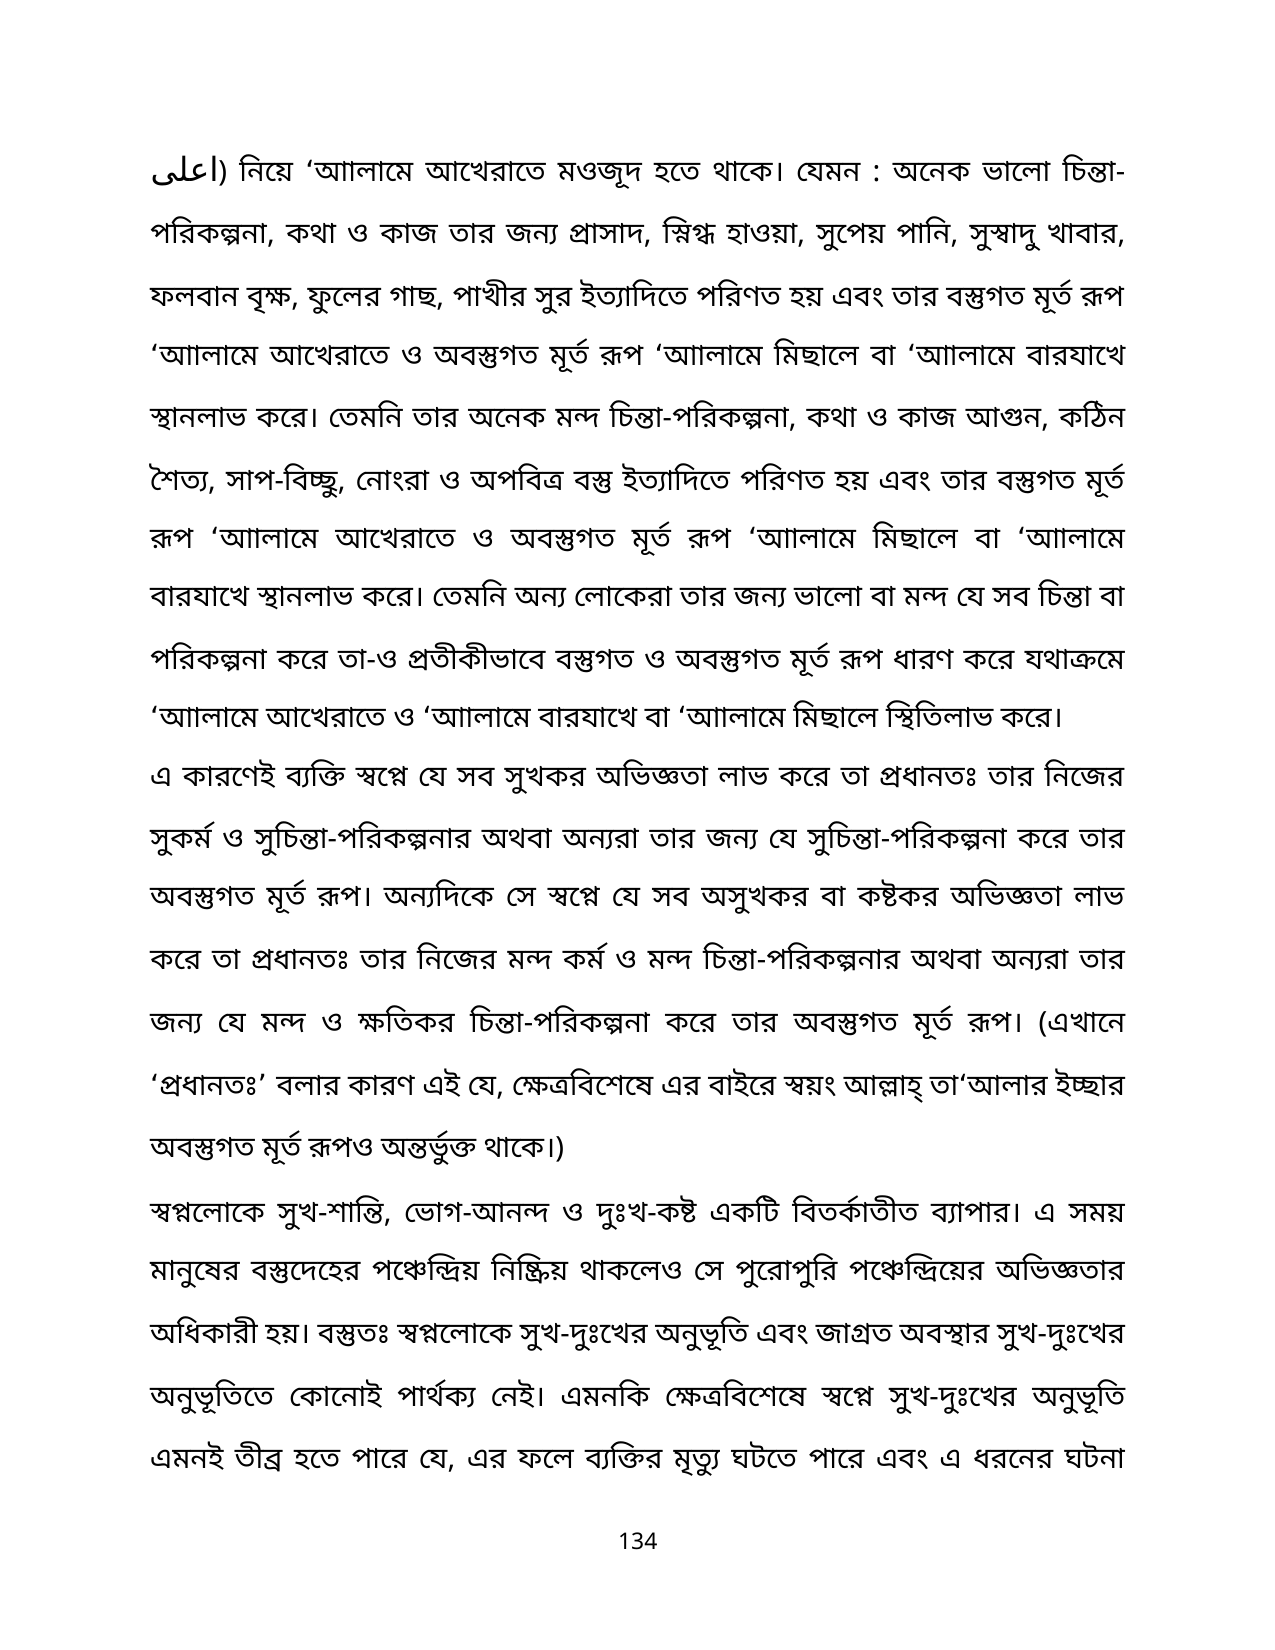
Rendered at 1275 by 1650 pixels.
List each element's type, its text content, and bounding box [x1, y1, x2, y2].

text এ কারণেই ব্যক্তি স্বপ্নে যে সব সুখকর অভিজ্ঞতা লাভ করে তা প্রধানতঃ তার নিজের সুকর্ম ও সুচিন্তা-পরিকল্পনার অথবা অন্যরা তার জন্য যে সুচিন্তা-পরিকল্পনা করে তার অবস্তুগত মূর্ত রূপ। অন্যদিকে সে স্বপ্নে যে সব অসুখকর বা কষ্টকর অভিজ্ঞতা লাভ করে তা প্রধানতঃ তার নিজের মন্দ কর্ম ও মন্দ চিন্তা-পরিকল্পনার অথবা অন্যরা তার জন্য যে মন্দ ও ক্ষতিকর চিন্তা-পরিকল্পনা করে তার অবস্তুগত মূর্ত রূপ। (এখানে ‘প্রধানতঃ’ বলার কারণ এই যে, ক্ষেত্রবিশেষে এর বাইরে স্বয়ং আল্লাহ্ তা‘আলার ইচ্ছার অবস্তুগত মূর্ত রূপও অন্তর্ভুক্ত থাকে।) [150, 759, 1125, 1170]
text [150, 1191, 1125, 1481]
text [150, 150, 1125, 740]
